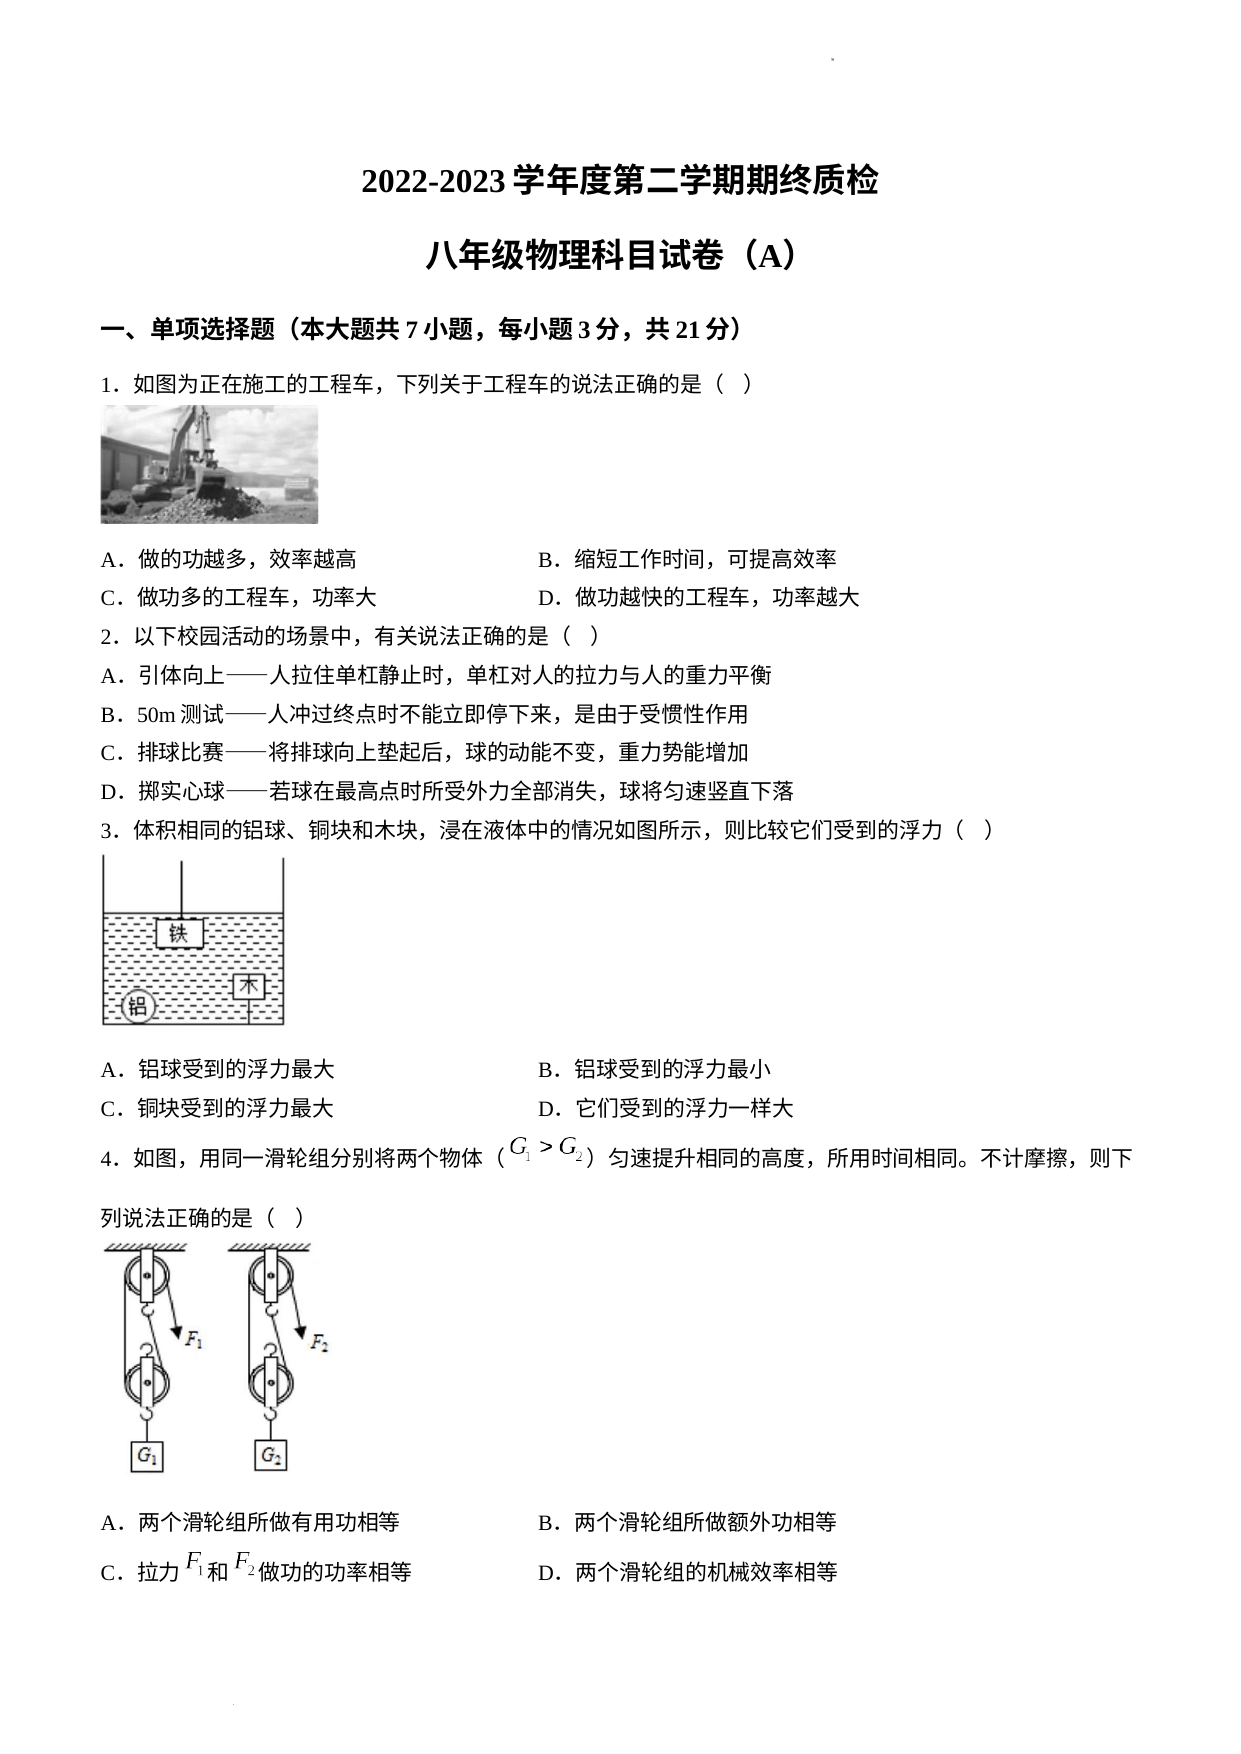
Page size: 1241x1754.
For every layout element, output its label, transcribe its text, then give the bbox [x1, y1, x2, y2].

text A．铝球受到的浮力最大 B．铝球受到的浮力最小 [100, 1051, 1140, 1084]
text A．做的功越多，效率越高 B．缩短工作时间，可提高效率 [100, 541, 1140, 574]
text C．铜块受到的浮力最大 D．它们受到的浮力一样大 [100, 1090, 1140, 1123]
text 3．体积相同的铝球、铜块和木块，浸在液体中的情况如图所示，则比较它们受到的浮力（ ） [100, 812, 1140, 845]
text 一、单项选择题（本大题共7小题，每小题3分，共21分） [100, 295, 1140, 360]
text 2022-2023学年度第二学期期终质检 [100, 146, 1140, 211]
picture [100, 1239, 332, 1476]
text C．排球比赛——将排球向上垫起后，球的动能不变，重力势能增加 [100, 735, 1140, 767]
text D．掷实心球——若球在最高点时所受外力全部消失，球将匀速竖直下落 [100, 774, 1140, 806]
text C．拉力和做功的功率相等 D．两个滑轮组的机械效率相等 [100, 1543, 1140, 1608]
text C．做功多的工程车，功率大 D．做功越快的工程车，功率越大 [100, 580, 1140, 612]
text 4．如图，用同一滑轮组分别将两个物体（）匀速提升相同的高度，所用时间相同。不计摩擦，则下列说法正确的是（ ） [100, 1129, 1140, 1233]
picture [100, 851, 288, 1029]
text B．50m测试——人冲过终点时不能立即停下来，是由于受惯性作用 [100, 696, 1140, 729]
text A．引体向上——人拉住单杠静止时，单杠对人的拉力与人的重力平衡 [100, 657, 1140, 690]
text 1．如图为正在施工的工程车，下列关于工程车的说法正确的是（ ） [100, 367, 1140, 399]
picture [100, 405, 319, 524]
text 2．以下校园活动的场景中，有关说法正确的是（ ） [100, 619, 1140, 651]
text 八年级物理科目试卷（A） [100, 220, 1140, 285]
text A．两个滑轮组所做有用功相等 B．两个滑轮组所做额外功相等 [100, 1504, 1140, 1537]
